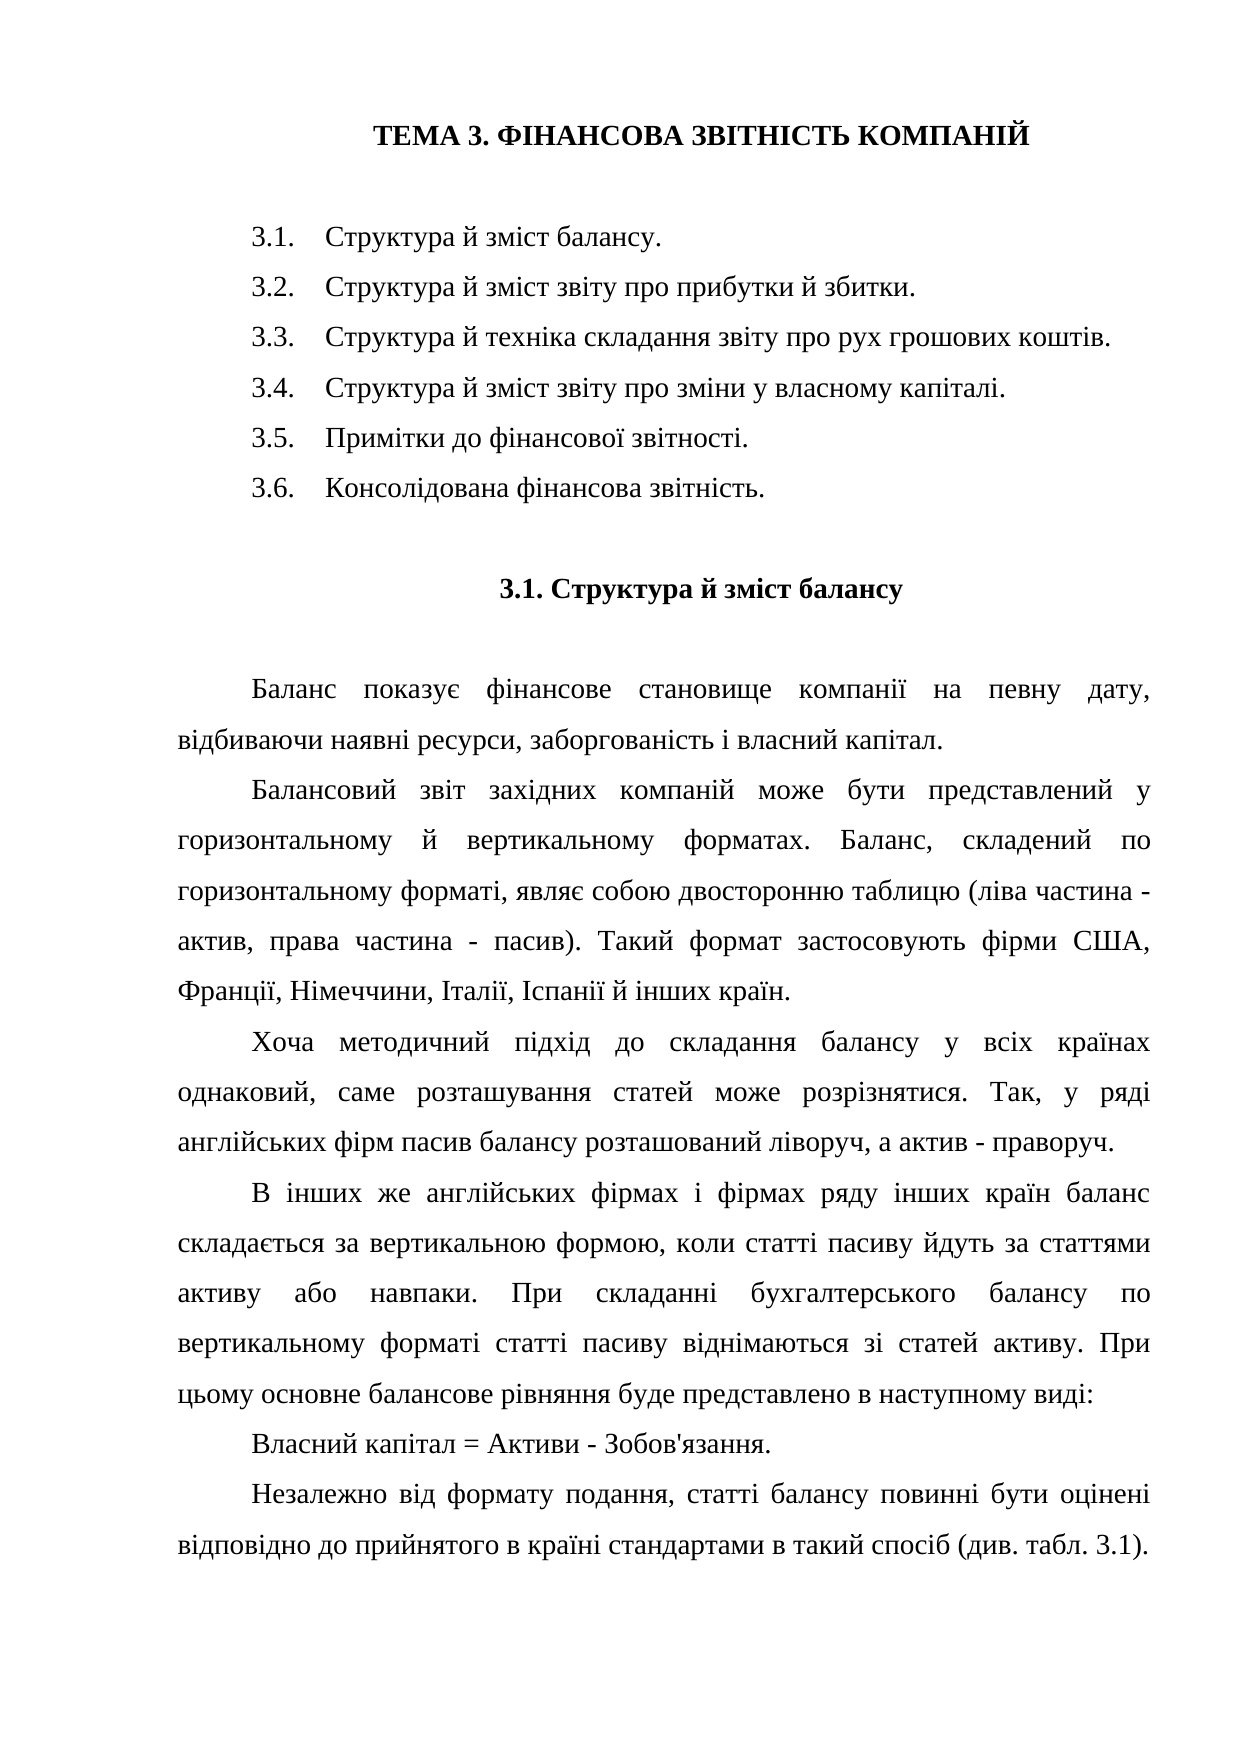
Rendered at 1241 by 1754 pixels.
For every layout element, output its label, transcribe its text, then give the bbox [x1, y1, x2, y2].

text Балансовий звіт західних компаній може бути представлений у горизонтальному й вертикальному форматах. Баланс, складений по горизонтальному форматі, являє собою двосторонню таблицю (ліва частина - актив, права частина - пасив). Такий формат застосовують фірми США, Франції, Німеччини, Італії, Іспанії й інших країн. [177, 772, 1152, 1007]
list Структура й зміст звіту про прибутки й збитки. [177, 269, 1152, 303]
list Структура й техніка складання звіту про рух грошових коштів. [177, 319, 1152, 353]
text 3.1. Структура й зміст балансу [177, 571, 1152, 604]
list Структура й зміст балансу. [177, 219, 1152, 252]
list Консолідована фінансова звітність. [177, 470, 1152, 504]
text Баланс показує фінансове становище компанії на певну дату, відбиваючи наявні ресурси, заборгованість і власний капітал. [177, 672, 1152, 755]
text Власний капітал = Активи - Зобов'язання. [177, 1426, 1152, 1460]
list Структура й зміст звіту про зміни у власному капіталі. [177, 370, 1152, 403]
text В інших же англійських фірмах і фірмах ряду інших країн баланс складається за вертикальною формою, коли статті пасиву йдуть за статтями активу або навпаки. При складанні бухгалтерського балансу по вертикальному форматі статті пасиву віднімаються зі статей активу. При цьому основне балансове рівняння буде представлено в наступному виді: [177, 1175, 1152, 1409]
text Незалежно від формату подання, статті балансу повинні бути оцінені відповідно до прийнятого в країні стандартами в такий спосіб (див. табл. 3.1). [177, 1477, 1152, 1560]
text Хоча методичний підхід до складання балансу у всіх країнах однаковий, саме розташування статей може розрізнятися. Так, у ряді англійських фірм пасив балансу розташований ліворуч, а актив - праворуч. [177, 1024, 1152, 1158]
list Примітки до фінансової звітності. [177, 420, 1152, 453]
title ТЕМА 3. ФІНАНСОВА ЗВІТНІСТЬ КОМПАНІЙ [177, 118, 1152, 152]
